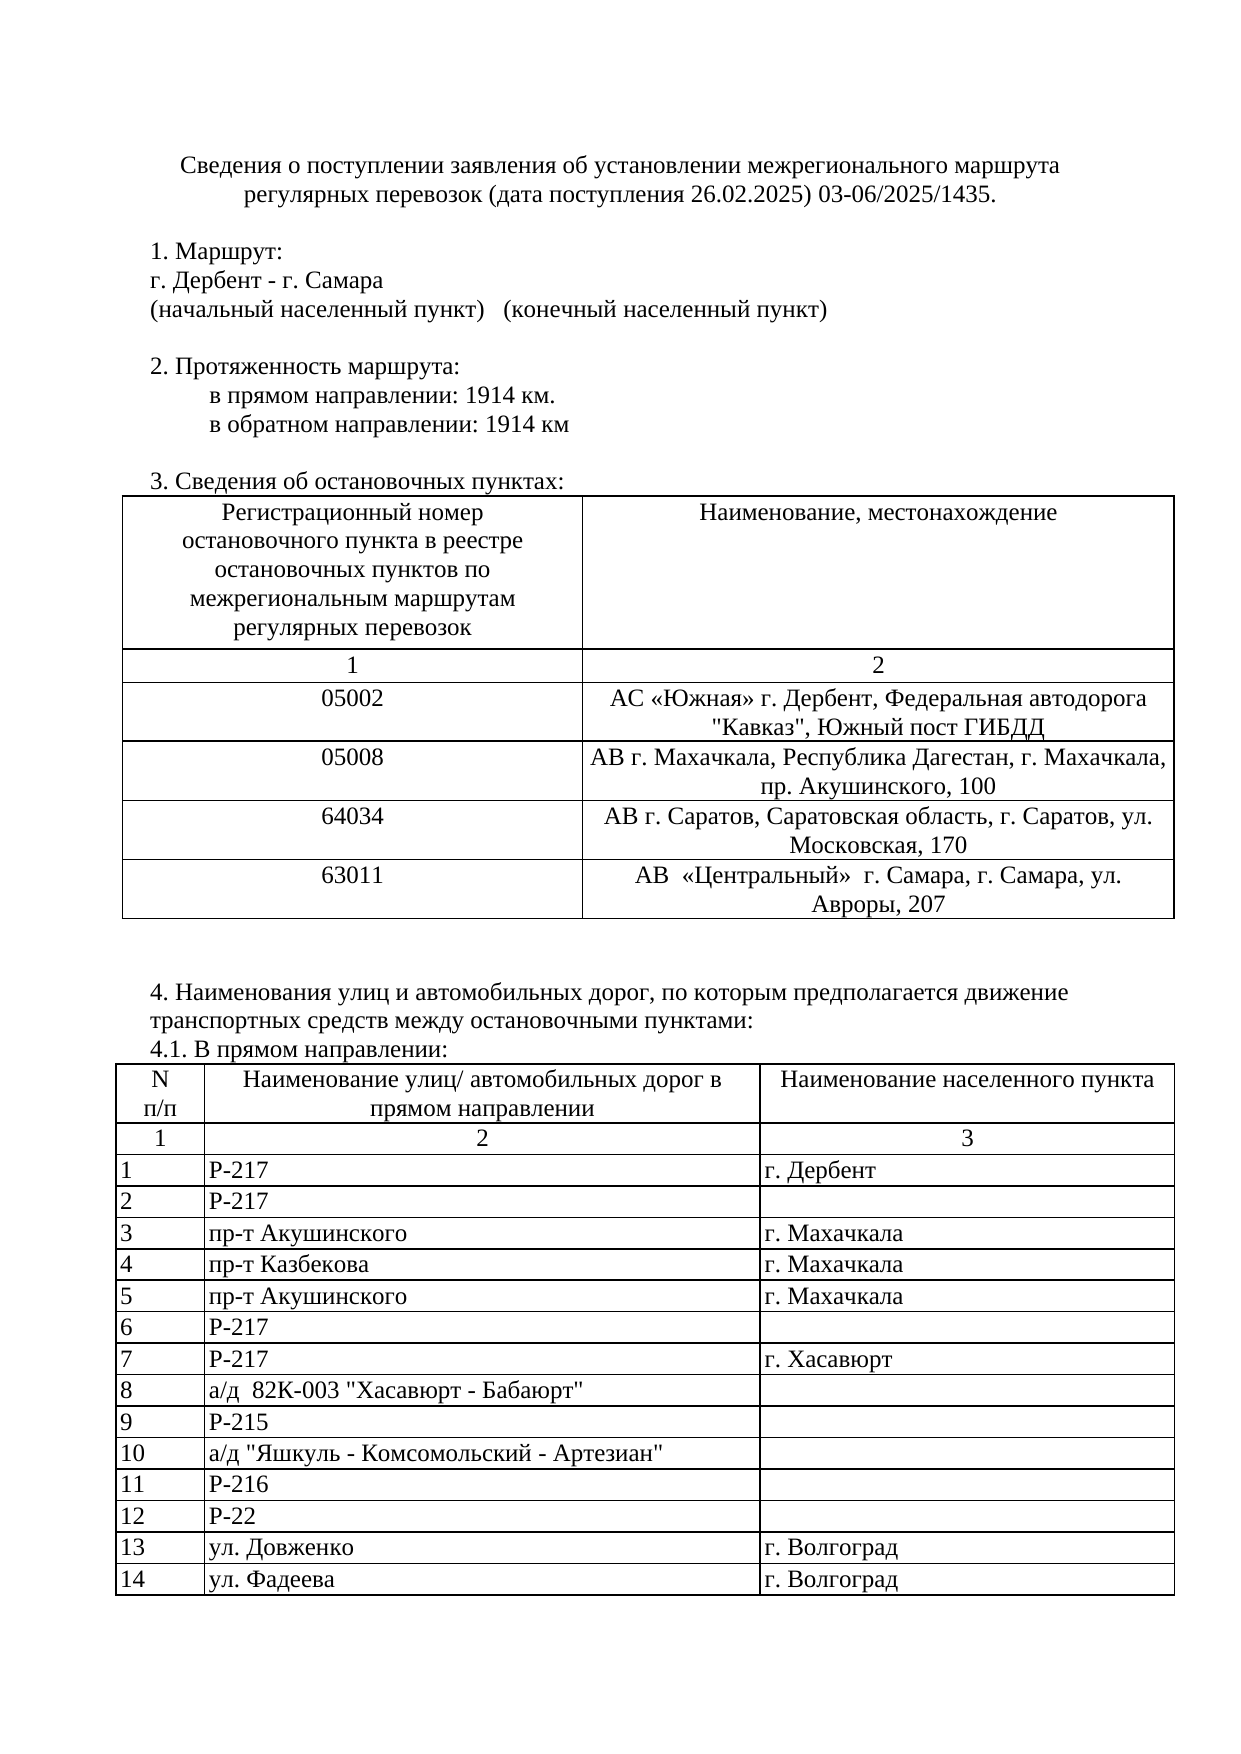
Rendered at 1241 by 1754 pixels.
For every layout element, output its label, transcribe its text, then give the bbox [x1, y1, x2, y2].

table_header Наименование, местонахождение [583, 497, 1173, 648]
table_cell [761, 1407, 1174, 1437]
table_cell 5 [117, 1281, 204, 1311]
table_cell [761, 1470, 1174, 1499]
table_cell 12 [117, 1501, 204, 1531]
table_cell 6 [117, 1312, 204, 1342]
table_header N п/п [117, 1065, 204, 1122]
table_cell [761, 1312, 1174, 1342]
table_cell Р-217 [205, 1344, 759, 1374]
table_cell Р-217 [205, 1155, 759, 1185]
table_cell г. Хасавюрт [761, 1344, 1174, 1374]
table_cell г. Махачкала [761, 1281, 1174, 1311]
table_cell 2 [205, 1124, 759, 1153]
table_cell 4 [117, 1250, 204, 1279]
table_cell а/д "Яшкуль - Комсомольский - Артезиан" [205, 1438, 759, 1468]
table_cell 05008 [123, 742, 582, 799]
table_cell 64034 [123, 801, 582, 858]
text 4.1. В прямом направлении: [150, 1034, 1090, 1063]
table_cell [761, 1375, 1174, 1405]
text в обратном направлении: 1914 км [150, 409, 1090, 437]
table_cell АВ «Центральный» г. Самара, г. Самара, ул. Авроры, 207 [583, 860, 1173, 918]
table_cell 63011 [123, 860, 582, 918]
table_cell [761, 1501, 1174, 1531]
table_cell АВ г. Саратов, Саратовская область, г. Саратов, ул. Московская, 170 [583, 801, 1173, 858]
text 3. Сведения об остановочных пунктах: [150, 466, 1090, 495]
table_cell Р-215 [205, 1407, 759, 1437]
table_cell 1 [117, 1155, 204, 1185]
table_cell 2 [583, 650, 1173, 681]
text г. Дербент - г. Самара [150, 265, 1090, 294]
table_cell пр-т Акушинского [205, 1281, 759, 1311]
table_header Наименование населенного пункта [761, 1065, 1174, 1122]
table_cell г. Дербент [761, 1155, 1174, 1185]
table_cell пр-т Казбекова [205, 1250, 759, 1279]
table_cell 2 [117, 1187, 204, 1216]
table_cell ул. Довженко [205, 1533, 759, 1562]
table_cell ул. Фадеева [205, 1564, 759, 1594]
table_cell г. Махачкала [761, 1218, 1174, 1248]
table_cell Р-217 [205, 1312, 759, 1342]
table_cell 10 [117, 1438, 204, 1468]
text в прямом направлении: 1914 км. [150, 380, 1090, 409]
table_cell 9 [117, 1407, 204, 1437]
table_cell 3 [117, 1218, 204, 1248]
table_cell АВ г. Махачкала, Республика Дагестан, г. Махачкала, пр. Акушинского, 100 [583, 742, 1173, 799]
table_cell Р-216 [205, 1470, 759, 1499]
table_cell Р-217 [205, 1187, 759, 1216]
table_cell пр-т Акушинского [205, 1218, 759, 1248]
table_header Наименование улиц/ автомобильных дорог в прямом направлении [205, 1065, 759, 1122]
table_cell г. Волгоград [761, 1533, 1174, 1562]
table_cell г. Волгоград [761, 1564, 1174, 1594]
text (начальный населенный пункт) (конечный населенный пункт) [150, 294, 1090, 322]
text 2. Протяженность маршрута: [150, 351, 1090, 380]
text 4. Наименования улиц и автомобильных дорог, по которым предполагается движение транспортных средств между остановочными пунктами: [150, 977, 1090, 1034]
table_cell 3 [761, 1124, 1174, 1153]
table_cell г. Махачкала [761, 1250, 1174, 1279]
table_cell 7 [117, 1344, 204, 1374]
table_cell 1 [117, 1124, 204, 1153]
table_cell 11 [117, 1470, 204, 1499]
table_cell 8 [117, 1375, 204, 1405]
table_cell 13 [117, 1533, 204, 1562]
table_cell Р-22 [205, 1501, 759, 1531]
table_header Регистрационный номер остановочного пункта в реестре остановочных пунктов по межрегиональным маршрутам регулярных перевозок [123, 497, 582, 648]
table_cell [761, 1438, 1174, 1468]
text Сведения о поступлении заявления об установлении межрегионального маршрута регулярных перевозок (дата поступления 26.02.2025) 03-06/2025/1435. [150, 150, 1090, 207]
text 1. Маршрут: [150, 236, 1090, 265]
table_cell [761, 1187, 1174, 1216]
table_cell 05002 [123, 683, 582, 740]
table_cell 14 [117, 1564, 204, 1594]
table_cell а/д 82К-003 "Хасавюрт - Бабаюрт" [205, 1375, 759, 1405]
table_cell 1 [123, 650, 582, 681]
table_cell АС «Южная» г. Дербент, Федеральная автодорога "Кавказ", Южный пост ГИБДД [583, 683, 1173, 740]
